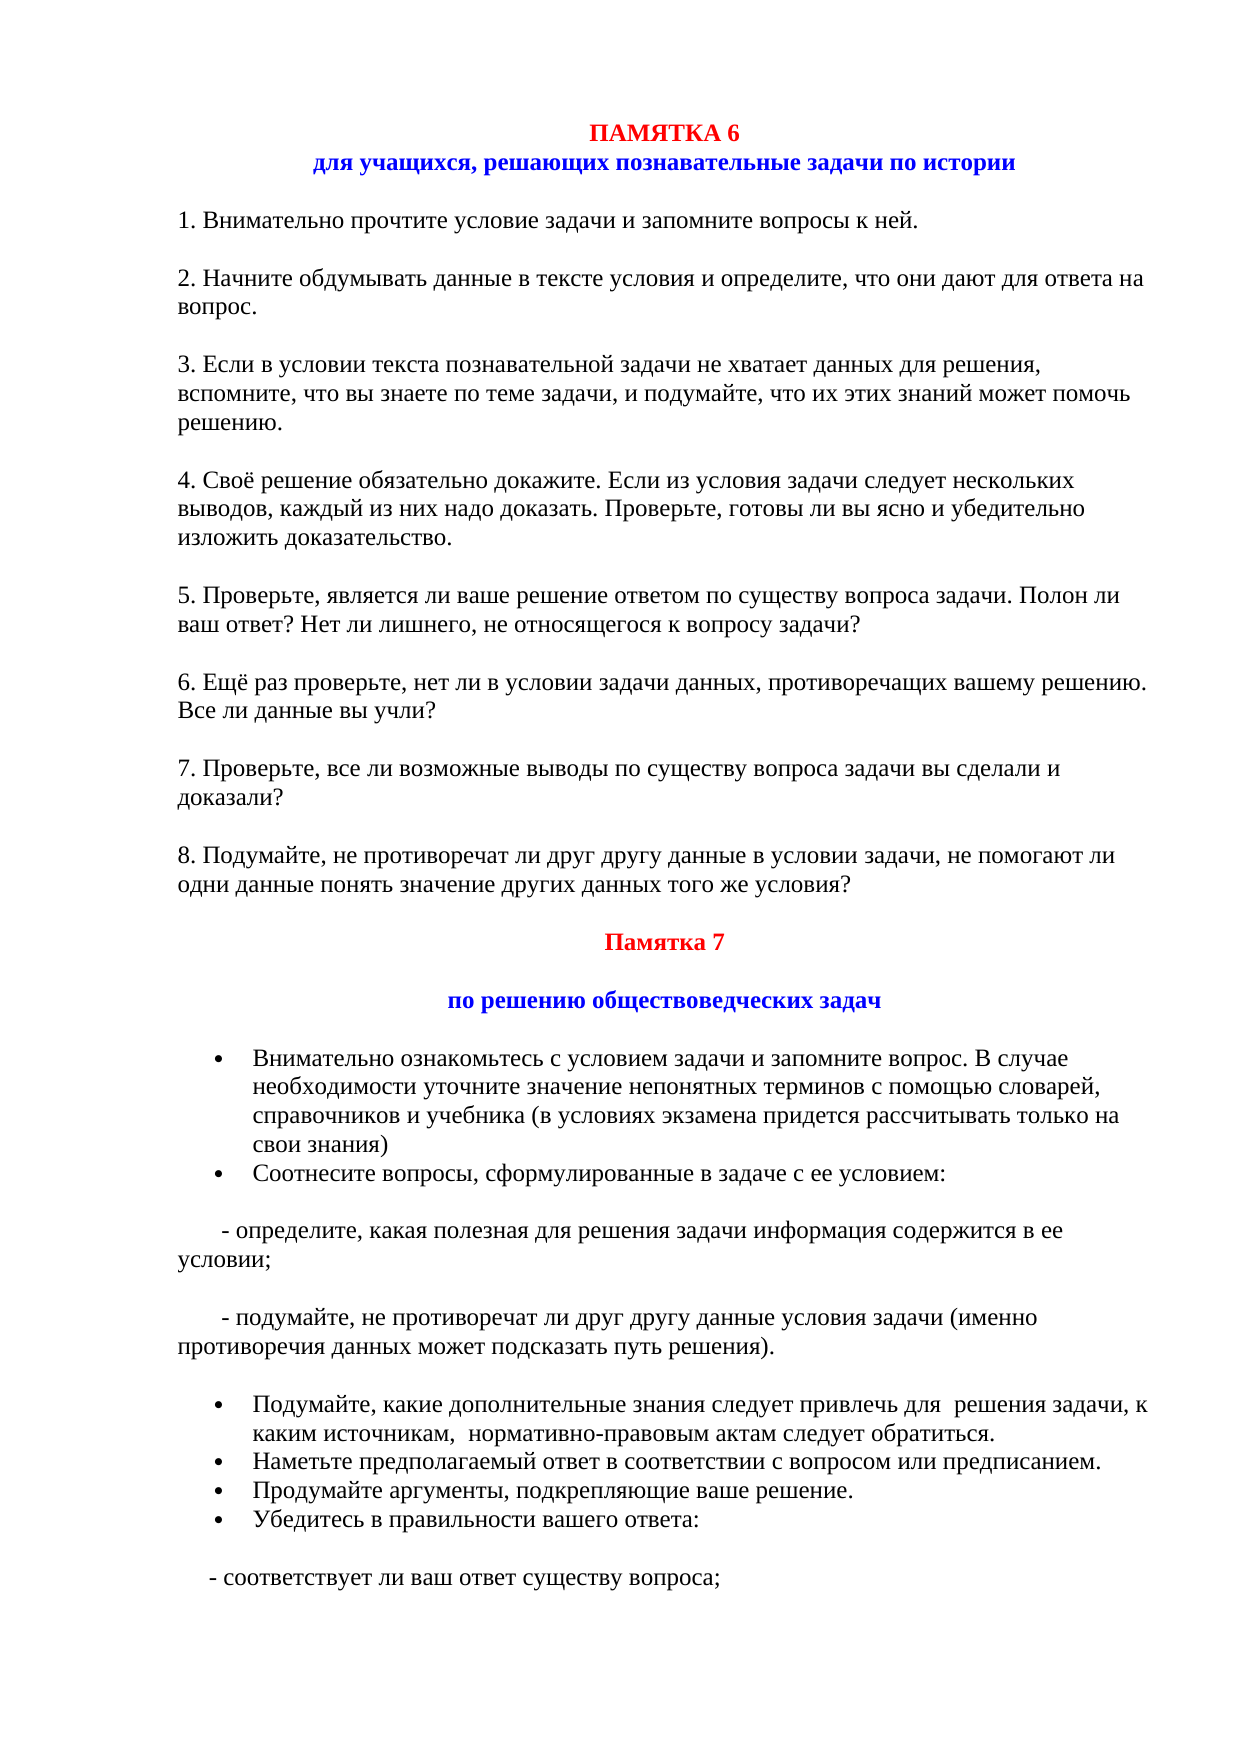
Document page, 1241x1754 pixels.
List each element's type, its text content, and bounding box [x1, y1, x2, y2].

text 2. Начните обдумывать данные в тексте условия и определите, что они дают для ответа на вопрос. [177, 263, 1152, 320]
text - соответствует ли ваш ответ существу вопроса; [177, 1562, 1152, 1591]
text 7. Проверьте, все ли возможные выводы по существу вопроса задачи вы сделали и доказали? [177, 753, 1152, 811]
text 1. Внимательно прочтите условие задачи и запомните вопросы к ней. [177, 205, 1152, 233]
list Наметьте предполагаемый ответ в соответствии с вопросом или предписанием. [215, 1446, 1152, 1475]
text ПАМЯТКА 6 для учащихся, решающих познавательные задачи по истории [177, 118, 1152, 176]
text 6. Ещё раз проверьте, нет ли в условии задачи данных, противоречащих вашему решению. Все ли данные вы учли? [177, 667, 1152, 724]
text - определите, какая полезная для решения задачи информация содержится в ее условии; [177, 1216, 1152, 1273]
list Продумайте аргументы, подкрепляющие ваше решение. [215, 1475, 1152, 1504]
list Убедитесь в правильности вашего ответа: [215, 1504, 1152, 1533]
text 3. Если в условии текста познавательной задачи не хватает данных для решения, вспомните, что вы знаете по теме задачи, и подумайте, что их этих знаний может помочь решению. [177, 349, 1152, 436]
text 8. Подумайте, не противоречат ли друг другу данные в условии задачи, не помогают ли одни данные понять значение других данных того же условия? [177, 840, 1152, 898]
list Внимательно ознакомьтесь с условием задачи и запомните вопрос. В случае необходимости уточните значение непонятных терминов с помощью словарей, справочников и учебника (в условиях экзамена придется рассчитывать только на свои знания) [215, 1043, 1152, 1158]
text Памятка 7 [177, 927, 1152, 956]
list Подумайте, какие дополнительные знания следует привлечь для решения задачи, к каким источникам, нормативно-правовым актам следует обратиться. [215, 1389, 1152, 1446]
text по решению обществоведческих задач [177, 985, 1152, 1013]
text 5. Проверьте, является ли ваше решение ответом по существу вопроса задачи. Полон ли ваш ответ? Нет ли лишнего, не относящегося к вопросу задачи? [177, 580, 1152, 638]
text 4. Своё решение обязательно докажите. Если из условия задачи следует нескольких выводов, каждый из них надо доказать. Проверьте, готовы ли вы ясно и убедительно изложить доказательство. [177, 465, 1152, 551]
list Соотнесите вопросы, сформулированные в задаче с ее условием: [215, 1158, 1152, 1186]
text - подумайте, не противоречат ли друг другу данные условия задачи (именно противоречия данных может подсказать путь решения). [177, 1302, 1152, 1360]
